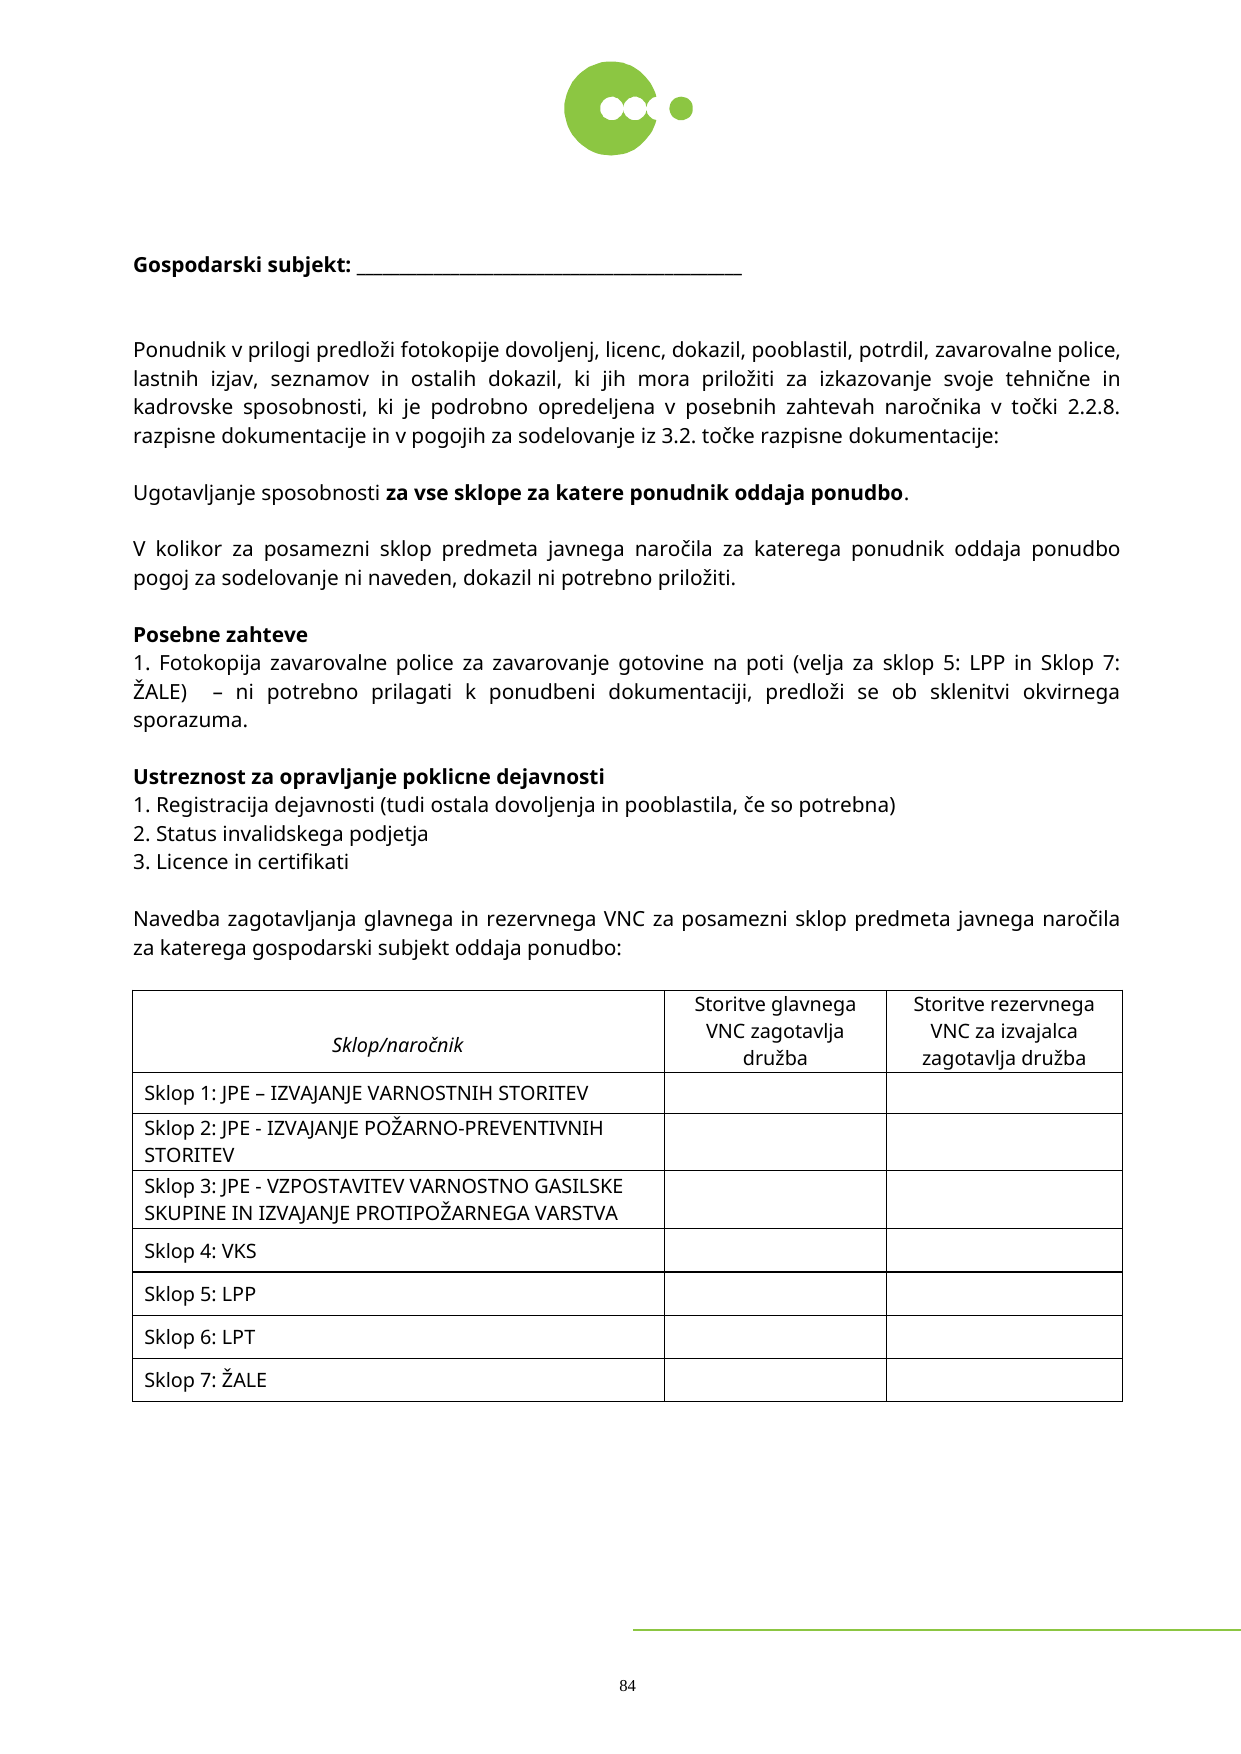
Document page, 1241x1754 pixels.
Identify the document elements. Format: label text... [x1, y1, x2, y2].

text V kolikor za posamezni sklop predmeta javnega naročila za katerega ponudnik oddaja ponudbo pogoj za sodelovanje ni naveden, dokazil ni potrebno priložiti. [133, 534, 1122, 591]
text Navedba zagotavljanja glavnega in rezervnega VNC za posamezni sklop predmeta javnega naročila za katerega gospodarski subjekt oddaja ponudbo: [133, 904, 1122, 961]
table_cell Sklop 5: LPP [133, 1273, 664, 1315]
table_cell [887, 1073, 1122, 1112]
table_cell Sklop 1: JPE – IZVAJANJE varnostnih storitev [133, 1073, 664, 1112]
table_header Storitve glavnega VNC zagotavlja družba [665, 991, 886, 1072]
table_cell [887, 1171, 1122, 1228]
text 1. Fotokopija zavarovalne police za zavarovanje gotovine na poti (velja za sklop 5: LPP in Sklop 7: ŽALE) – ni potrebno prilagati k ponudbeni dokumentaciji, predloži se ob sklenitvi okvirnega sporazuma. [133, 648, 1122, 734]
table_cell [887, 1359, 1122, 1401]
text Posebne zahteve [133, 620, 1122, 648]
table_cell [665, 1171, 886, 1228]
table_cell [887, 1316, 1122, 1358]
table_cell [665, 1316, 886, 1358]
table_cell Sklop 3: JPE - VZPOSTAVITEV VARNOSTNO GASILSKE SKUPINE IN IZVAJANJE PROTIPOŽARNEGA VARSTVA [133, 1171, 664, 1228]
table_cell Sklop 7: ŽALE [133, 1359, 664, 1401]
table_cell Sklop 2: JPE - IZVAJANJE požarno-preventivnih storitev [133, 1114, 664, 1170]
table_cell [887, 1229, 1122, 1271]
text Gospodarski subjekt: _____________________________________________ [133, 250, 1122, 279]
table_cell [665, 1229, 886, 1271]
text Ugotavljanje sposobnosti za vse sklope za katere ponudnik oddaja ponudbo. [133, 478, 1122, 506]
table_cell [665, 1359, 886, 1401]
text 1. Registracija dejavnosti (tudi ostala dovoljenja in pooblastila, če so potrebna) [133, 791, 1122, 819]
table_cell [665, 1273, 886, 1315]
table_cell Sklop 6: LPT [133, 1316, 664, 1358]
table_cell [665, 1073, 886, 1112]
table_cell Sklop 4: VKS [133, 1229, 664, 1271]
text Ustreznost za opravljanje poklicne dejavnosti [133, 762, 1122, 791]
table_header Storitve rezervnega VNC za izvajalca zagotavlja družba [887, 991, 1122, 1072]
table_header Sklop/naročnik [133, 991, 664, 1072]
text 2. Status invalidskega podjetja [133, 819, 1122, 847]
text Ponudnik v prilogi predloži fotokopije dovoljenj, licenc, dokazil, pooblastil, potrdil, zavarovalne police, lastnih izjav, seznamov in ostalih dokazil, ki jih mora priložiti za izkazovanje svoje tehnične in kadrovske sposobnosti, ki je podrobno opredeljena v posebnih zahtevah naročnika v točki 2.2.8. razpisne dokumentacije in v pogojih za sodelovanje iz 3.2. točke razpisne dokumentacije: [133, 336, 1122, 449]
table_cell [887, 1273, 1122, 1315]
text 3. Licence in certifikati [133, 847, 1122, 876]
table_cell [887, 1114, 1122, 1170]
table_cell [665, 1114, 886, 1170]
